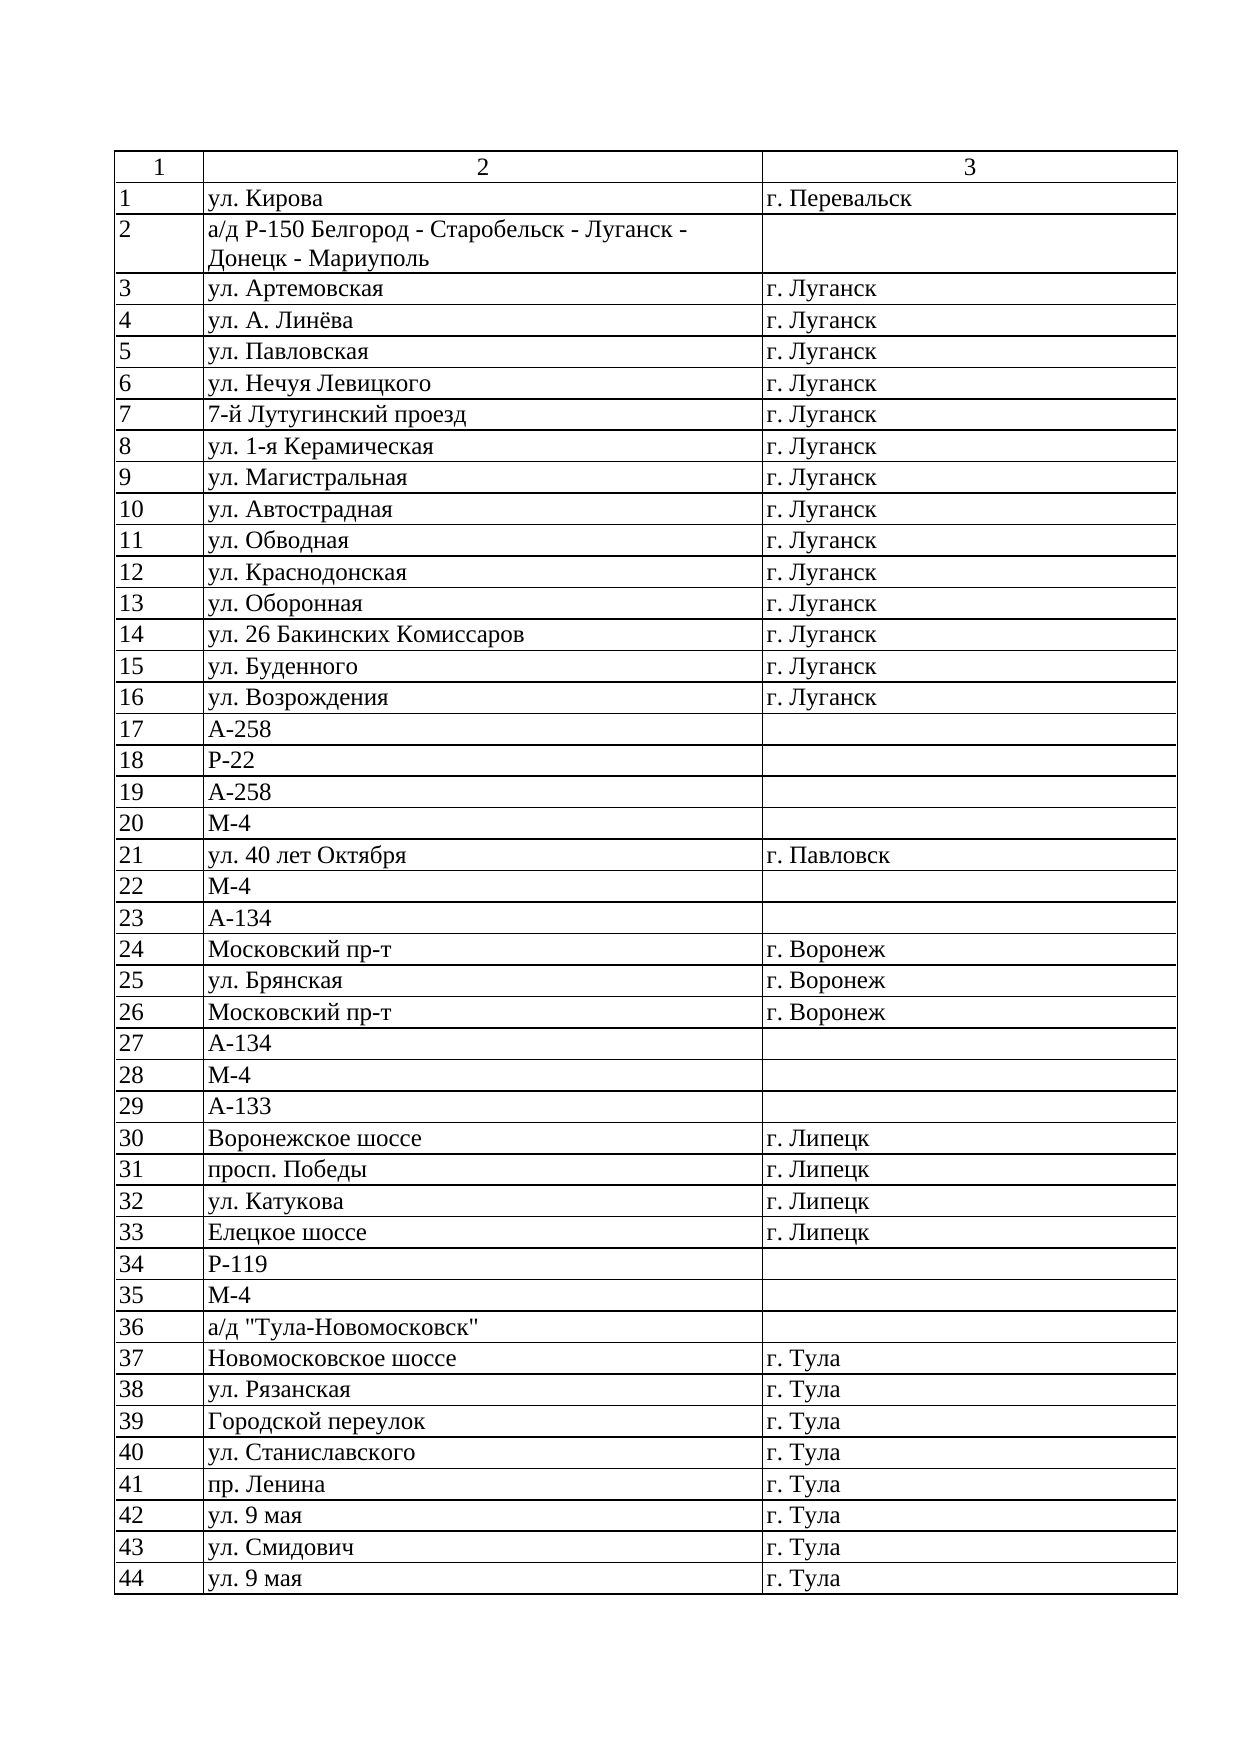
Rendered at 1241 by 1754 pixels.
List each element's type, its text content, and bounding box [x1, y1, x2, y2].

table_cell г. Луганск [763, 335, 1177, 366]
table_cell ул. А. Линёва [204, 305, 762, 335]
table_cell ул. Магистральная [204, 462, 762, 492]
table_cell г. Луганск [763, 461, 1177, 492]
table_cell Р-119 [204, 1249, 762, 1279]
table_cell 23 [115, 902, 203, 933]
table_cell ул. Смидович [204, 1532, 762, 1562]
table_cell г. Тула [763, 1468, 1177, 1499]
table_cell г. Луганск [763, 492, 1177, 524]
table_cell 43 [115, 1531, 203, 1562]
table_cell ул. 26 Бакинских Комиссаров [204, 620, 762, 649]
table_cell г. Перевальск [763, 181, 1177, 213]
table_cell 4 [115, 305, 203, 335]
table_cell 7-й Лутугинский проезд [204, 400, 762, 429]
table_cell [763, 213, 1177, 272]
table_cell ул. 40 лет Октября [204, 840, 762, 870]
table_cell [763, 1090, 1177, 1121]
table_cell [763, 744, 1177, 775]
table_cell 3 [763, 152, 1177, 181]
table_cell г. Луганск [763, 587, 1177, 618]
table_cell 5 [115, 336, 203, 366]
table_cell г. Липецк [763, 1184, 1177, 1216]
table_cell ул. Павловская [204, 337, 762, 366]
table_cell а/д Р-150 Белгород - Старобельск - Луганск - Донецк - Мариуполь [204, 215, 762, 272]
table_cell г. Луганск [763, 272, 1177, 303]
table_cell просп. Победы [204, 1155, 762, 1184]
table_cell ул. 1-я Керамическая [204, 431, 762, 461]
table_cell А-134 [204, 1029, 762, 1058]
table_cell А-258 [204, 714, 762, 744]
table_cell ул. Брянская [204, 966, 762, 996]
table_cell [763, 775, 1177, 807]
table_cell ул. Буденного [204, 651, 762, 681]
table_cell А-133 [204, 1092, 762, 1121]
table_cell 20 [115, 808, 203, 838]
table_cell г. Тула [763, 1499, 1177, 1530]
table_cell 30 [115, 1123, 203, 1153]
table_cell Елецкое шоссе [204, 1217, 762, 1247]
table_cell ул. 9 мая [204, 1501, 762, 1530]
table_cell а/д "Тула-Новомосковск" [204, 1312, 762, 1342]
table_cell ул. Нечуя Левицкого [204, 368, 762, 398]
table_cell [763, 713, 1177, 744]
table_cell ул. Краснодонская [204, 557, 762, 587]
table_cell [763, 1027, 1177, 1058]
table_cell М-4 [204, 1060, 762, 1090]
table_cell 31 [115, 1154, 203, 1184]
table_cell пр. Ленина [204, 1469, 762, 1499]
table_cell 13 [115, 588, 203, 618]
table_cell г. Воронеж [763, 933, 1177, 964]
table_cell г. Луганск [763, 429, 1177, 461]
table_cell 12 [115, 556, 203, 587]
table_cell 37 [115, 1343, 203, 1373]
table_cell г. Тула [763, 1373, 1177, 1404]
table_cell 18 [115, 745, 203, 775]
table_cell 21 [115, 839, 203, 870]
table_cell 38 [115, 1374, 203, 1404]
table_cell 16 [115, 682, 203, 712]
table_cell ул. Катукова [204, 1186, 762, 1216]
table_cell 2 [204, 152, 762, 181]
table_cell 28 [115, 1060, 203, 1090]
table_cell А-134 [204, 903, 762, 933]
table_cell 32 [115, 1185, 203, 1216]
table_cell ул. 9 мая [204, 1563, 762, 1593]
table_cell 36 [115, 1311, 203, 1342]
table_cell 1 [115, 183, 203, 213]
table_cell 15 [115, 651, 203, 681]
table_cell г. Луганск [763, 555, 1177, 587]
table_cell ул. Оборонная [204, 588, 762, 618]
table_cell ул. Возрождения [204, 683, 762, 712]
table_cell 40 [115, 1437, 203, 1467]
table_cell Московский пр-т [204, 997, 762, 1027]
table_cell М-4 [204, 1280, 762, 1310]
table_cell 24 [115, 934, 203, 964]
table_cell г. Тула [763, 1405, 1177, 1436]
table_cell 34 [115, 1248, 203, 1279]
table_cell 35 [115, 1280, 203, 1310]
table_cell Московский пр-т [204, 934, 762, 964]
table_cell 33 [115, 1217, 203, 1247]
table_cell [763, 1310, 1177, 1342]
table_cell 17 [115, 714, 203, 744]
table_cell ул. Автострадная [204, 494, 762, 524]
table_cell г. Тула [763, 1436, 1177, 1467]
table_cell 29 [115, 1091, 203, 1121]
table_cell 44 [115, 1563, 203, 1593]
table_cell ул. Станиславского [204, 1438, 762, 1467]
table_cell 39 [115, 1406, 203, 1436]
table_cell 1 [115, 152, 203, 181]
table_cell [763, 870, 1177, 901]
table_cell 41 [115, 1469, 203, 1499]
table_cell г. Павловск [763, 838, 1177, 870]
table_cell г. Липецк [763, 1153, 1177, 1184]
table_cell 7 [115, 399, 203, 429]
table_cell ул. Обводная [204, 525, 762, 555]
table_cell [763, 807, 1177, 838]
table_cell 42 [115, 1500, 203, 1530]
table_cell 26 [115, 997, 203, 1027]
table_cell г. Луганск [763, 650, 1177, 681]
table_cell ул. Кирова [204, 183, 762, 213]
table_cell Воронежское шоссе [204, 1123, 762, 1153]
table_cell [763, 1247, 1177, 1279]
table_cell 3 [115, 273, 203, 303]
table_cell 11 [115, 525, 203, 555]
table_cell А-258 [204, 777, 762, 807]
table_cell М-4 [204, 808, 762, 838]
table_cell г. Воронеж [763, 996, 1177, 1027]
table_cell Новомосковское шоссе [204, 1343, 762, 1373]
table_cell Городской переулок [204, 1406, 762, 1436]
table_cell 9 [115, 462, 203, 492]
table_cell [763, 1059, 1177, 1090]
table_cell г. Луганск [763, 366, 1177, 398]
table_cell г. Луганск [763, 398, 1177, 429]
table_cell ул. Артемовская [204, 274, 762, 303]
table_cell 19 [115, 776, 203, 807]
table_cell г. Липецк [763, 1121, 1177, 1153]
table_cell г. Луганск [763, 524, 1177, 555]
table_cell г. Луганск [763, 681, 1177, 712]
table_cell 14 [115, 619, 203, 649]
table_cell ул. Рязанская [204, 1375, 762, 1404]
table_cell Р-22 [204, 746, 762, 775]
table_cell г. Воронеж [763, 964, 1177, 996]
table_cell 27 [115, 1028, 203, 1058]
table_cell г. Тула [763, 1530, 1177, 1562]
table_cell г. Луганск [763, 618, 1177, 649]
table_cell [763, 1279, 1177, 1310]
table_cell 2 [115, 214, 203, 272]
table_cell г. Луганск [763, 304, 1177, 335]
table_cell 6 [115, 368, 203, 398]
table_cell г. Липецк [763, 1216, 1177, 1247]
table_cell [763, 901, 1177, 933]
table_cell 10 [115, 493, 203, 524]
table_cell 8 [115, 430, 203, 461]
table_cell М-4 [204, 871, 762, 901]
table_cell г. Тула [763, 1342, 1177, 1373]
table_cell г. Тула [763, 1562, 1177, 1593]
table_cell 22 [115, 871, 203, 901]
table_cell 25 [115, 965, 203, 996]
